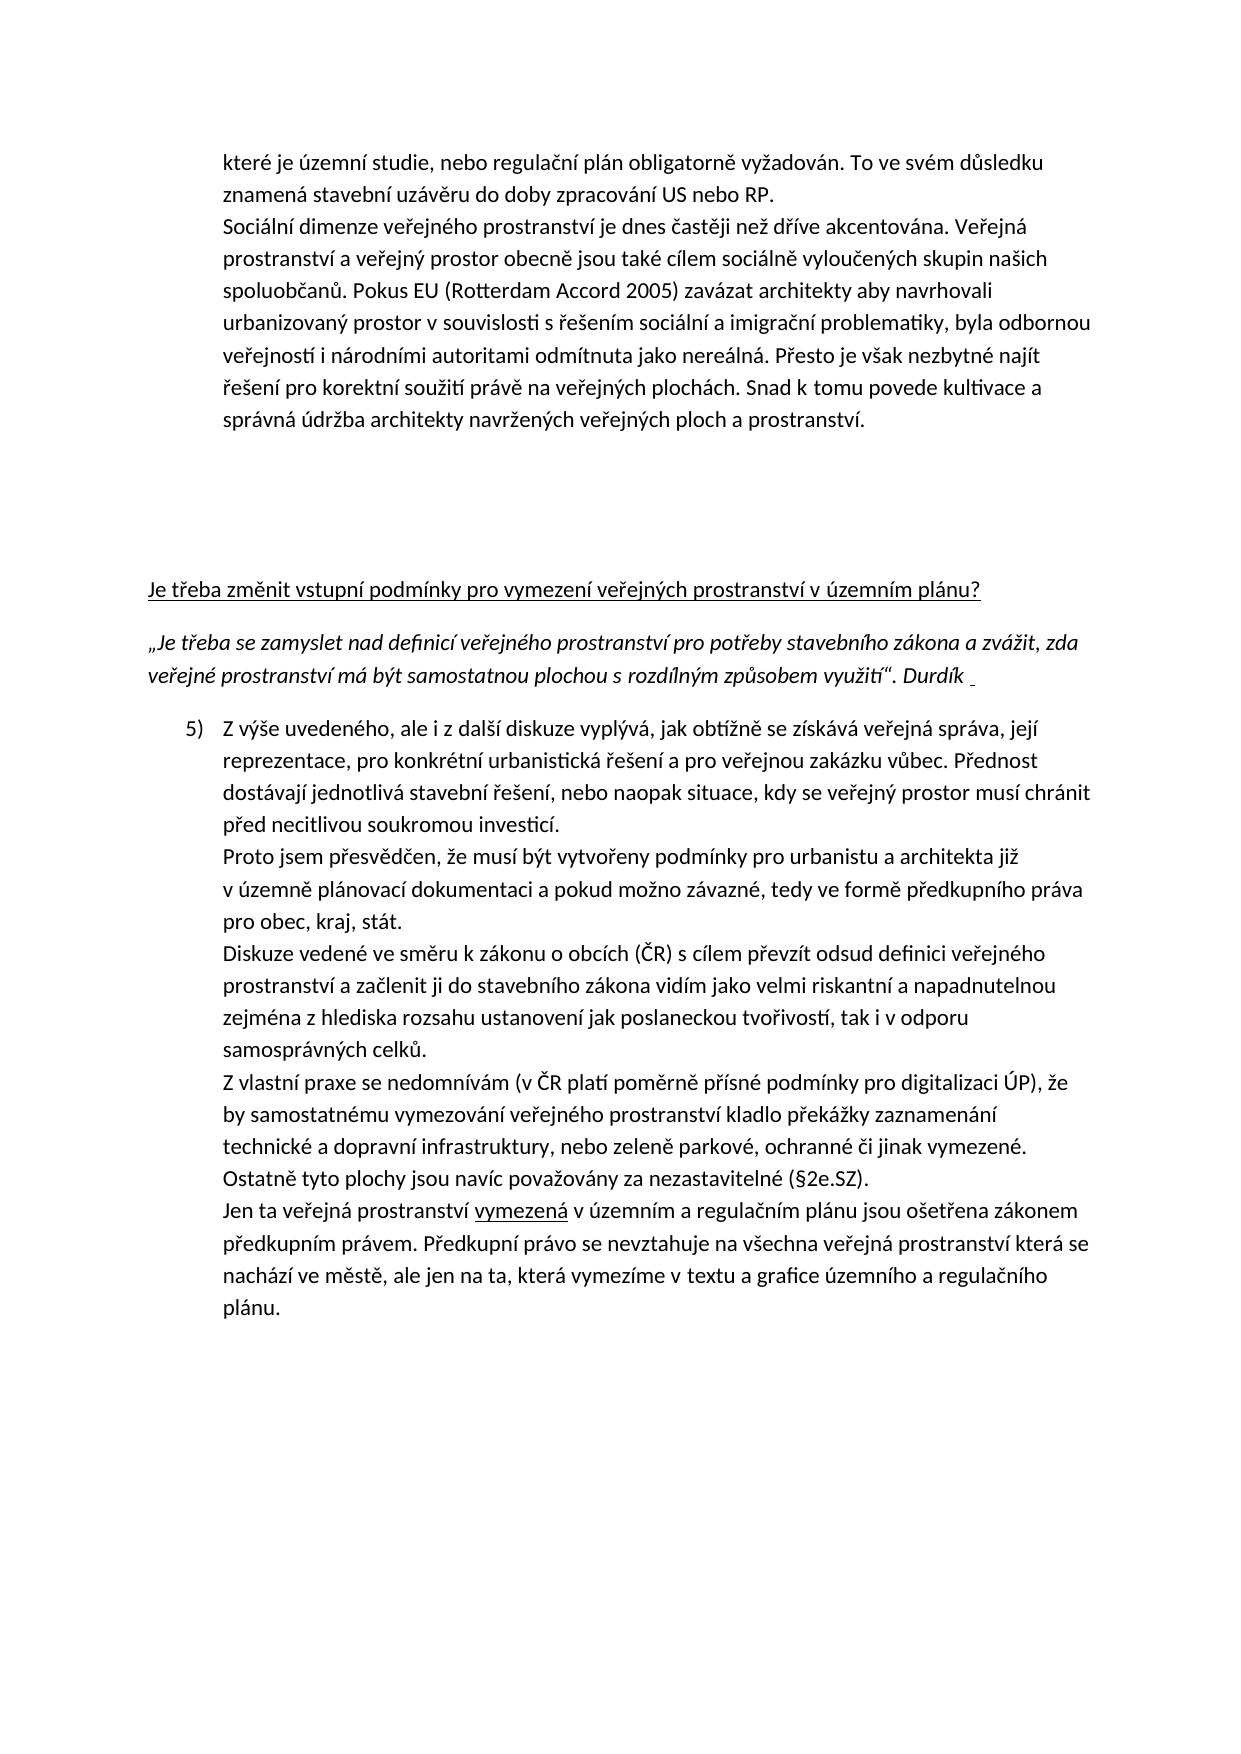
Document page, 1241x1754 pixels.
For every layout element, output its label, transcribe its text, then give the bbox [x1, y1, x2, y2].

list Z výše uvedeného, ale i z další diskuze vyplývá, jak obtížně se získává veřejná správa, její reprezentace, pro konkrétní urbanistická řešení a pro veřejnou zakázku vůbec. Přednost dostávají jednotlivá stavební řešení, nebo naopak situace, kdy se veřejný prostor musí chránit před necitlivou soukromou investicí. [185, 714, 1093, 838]
list Jen ta veřejná prostranství vymezená v územním a regulačním plánu jsou ošetřena zákonem předkupním právem. Předkupní právo se nevztahuje na všechna veřejná prostranství která se nachází ve městě, ale jen na ta, která vymezíme v textu a grafice územního a regulačního plánu. [223, 1197, 1093, 1321]
text Je třeba změnit vstupní podmínky pro vymezení veřejných prostranství v územním plánu? [148, 576, 1093, 603]
list Sociální dimenze veřejného prostranství je dnes častěji než dříve akcentována. Veřejná prostranství a veřejný prostor obecně jsou také cílem sociálně vyloučených skupin našich spoluobčanů. Pokus EU (Rotterdam Accord 2005) zavázat architekty aby navrhovali urbanizovaný prostor v souvislosti s řešením sociální a imigrační problematiky, byla odbornou veřejností i národními autoritami odmítnuta jako nereálná. Přesto je však nezbytné najít řešení pro korektní soužití právě na veřejných plochách. Snad k tomu povede kultivace a správná údržba architekty navržených veřejných ploch a prostranství. [223, 212, 1093, 433]
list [223, 148, 1093, 208]
text „Je třeba se zamyslet nad definicí veřejného prostranství pro potřeby stavebního zákona a zvážit, zda veřejné prostranství má být samostatnou plochou s rozdílným způsobem využití“. Durdík [148, 628, 1093, 689]
list Diskuze vedené ve směru k zákonu o obcích (ČR) s cílem převzít odsud definici veřejného prostranství a začlenit ji do stavebního zákona vidím jako velmi riskantní a napadnutelnou zejména z hlediska rozsahu ustanovení jak poslaneckou tvořivostí, tak i v odporu samosprávných celků. [223, 939, 1093, 1064]
list Z vlastní praxe se nedomnívám (v ČR platí poměrně přísné podmínky pro digitalizaci ÚP), že by samostatnému vymezování veřejného prostranství kladlo překážky zaznamenání technické a dopravní infrastruktury, nebo zeleně parkové, ochranné či jinak vymezené. Ostatně tyto plochy jsou navíc považovány za nezastavitelné (§2e.SZ). [223, 1068, 1093, 1192]
list Proto jsem přesvědčen, že musí být vytvořeny podmínky pro urbanistu a architekta již v územně plánovací dokumentaci a pokud možno závazné, tedy ve formě předkupního práva pro obec, kraj, stát. [223, 842, 1093, 935]
